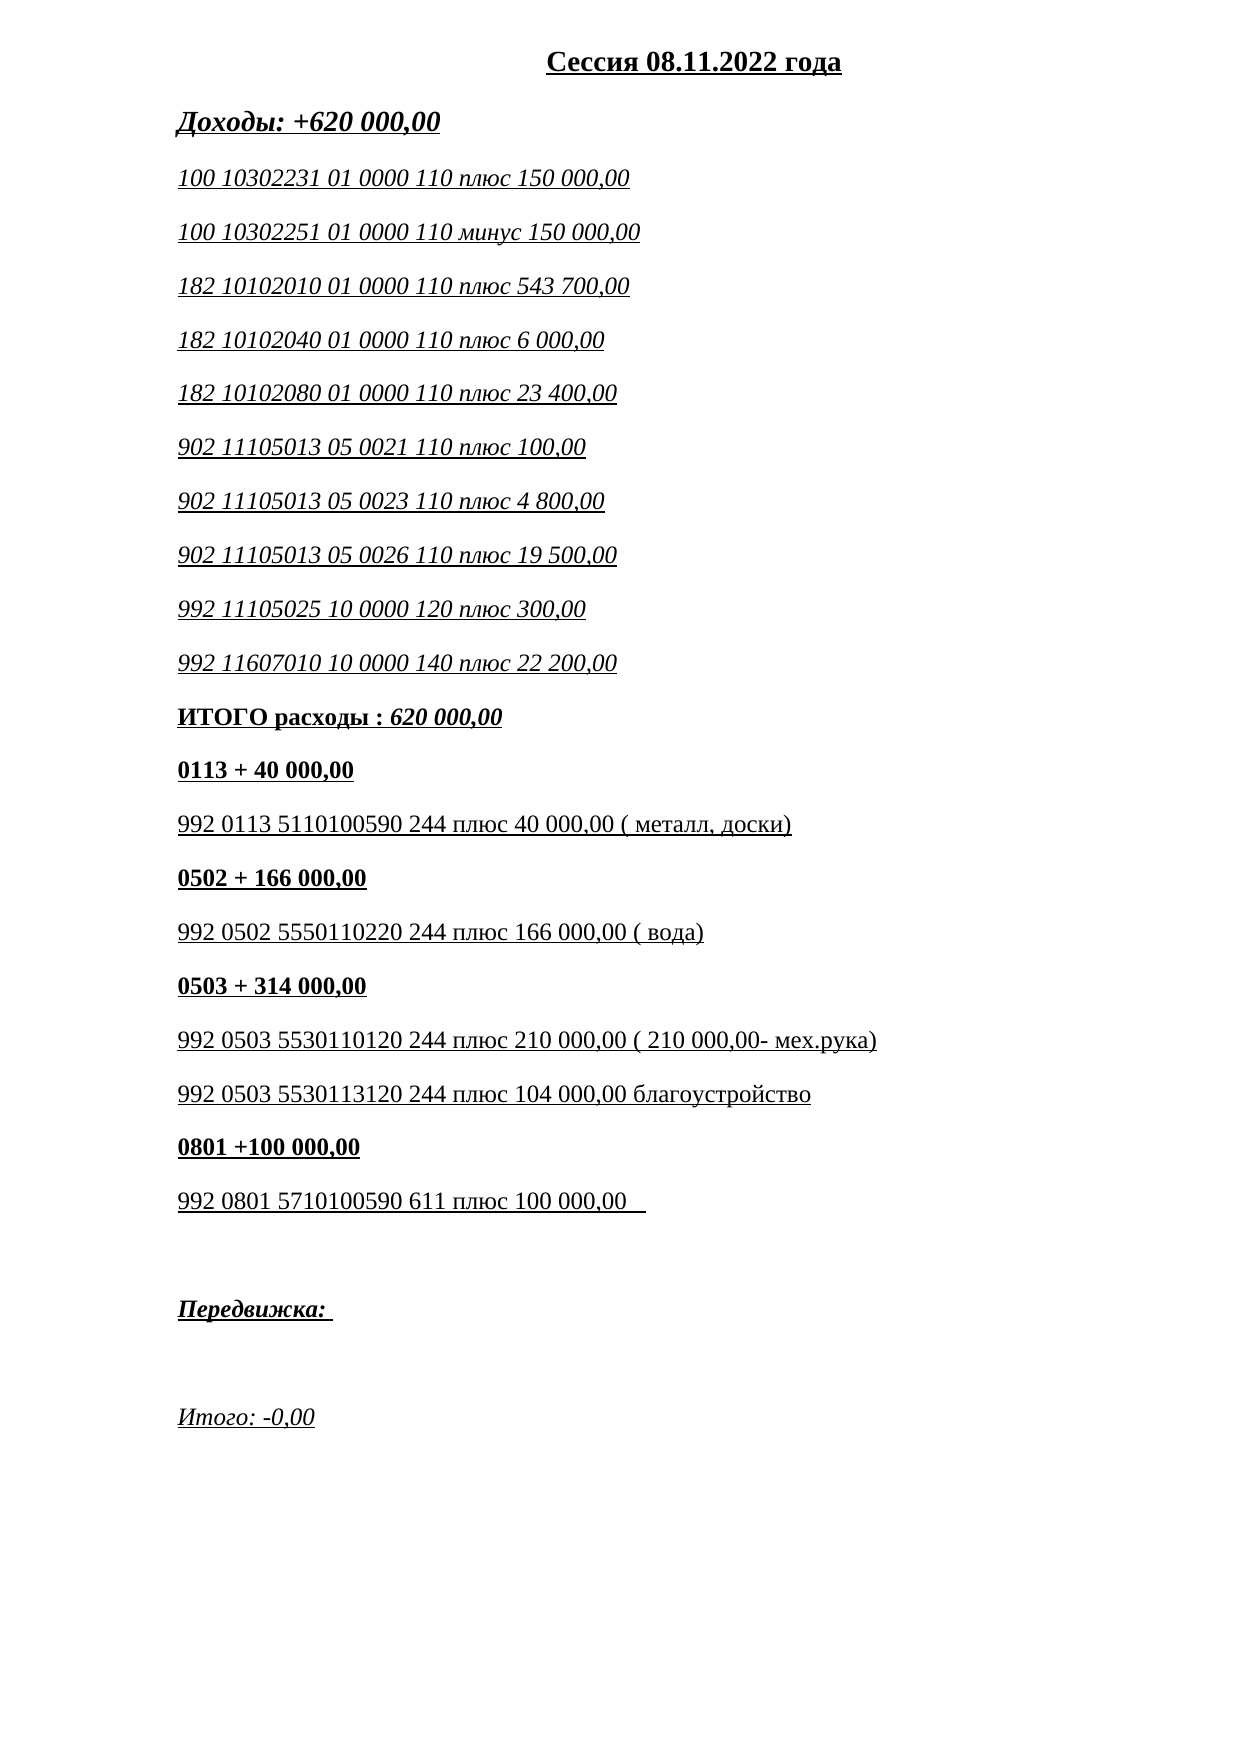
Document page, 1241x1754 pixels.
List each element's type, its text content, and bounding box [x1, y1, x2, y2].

text 902 11105013 05 0023 110 плюс 4 800,00 [177, 486, 1211, 515]
text Сессия 08.11.2022 года [177, 44, 1211, 78]
text 100 10302251 01 0000 110 минус 150 000,00 [177, 217, 1211, 246]
text Доходы: +620 000,00 [177, 104, 1211, 137]
text 0113 + 40 000,00 [177, 756, 1211, 784]
text Передвижка: [177, 1294, 1211, 1323]
text 992 11607010 10 0000 140 плюс 22 200,00 [177, 648, 1211, 677]
text 0502 + 166 000,00 [177, 863, 1211, 892]
text 992 0503 5530110120 244 плюс 210 000,00 ( 210 000,00- мех.рука) [177, 1025, 1211, 1053]
text ИТОГО расходы : 620 000,00 [177, 702, 1211, 730]
text 902 11105013 05 0021 110 плюс 100,00 [177, 432, 1211, 461]
text 992 0801 5710100590 611 плюс 100 000,00 [177, 1186, 1211, 1215]
text 992 0503 5530113120 244 плюс 104 000,00 благоустройство [177, 1079, 1211, 1107]
text 992 11105025 10 0000 120 плюс 300,00 [177, 594, 1211, 623]
text 182 10102040 01 0000 110 плюс 6 000,00 [177, 325, 1211, 353]
text 182 10102080 01 0000 110 плюс 23 400,00 [177, 378, 1211, 407]
text 182 10102010 01 0000 110 плюс 543 700,00 [177, 271, 1211, 299]
text Итого: -0,00 [177, 1402, 1211, 1431]
text 100 10302231 01 0000 110 плюс 150 000,00 [177, 163, 1211, 192]
text 992 0113 5110100590 244 плюс 40 000,00 ( металл, доски) [177, 809, 1211, 838]
text 992 0502 5550110220 244 плюс 166 000,00 ( вода) [177, 917, 1211, 946]
text 0801 +100 000,00 [177, 1132, 1211, 1161]
text 902 11105013 05 0026 110 плюс 19 500,00 [177, 540, 1211, 569]
text 0503 + 314 000,00 [177, 971, 1211, 1000]
